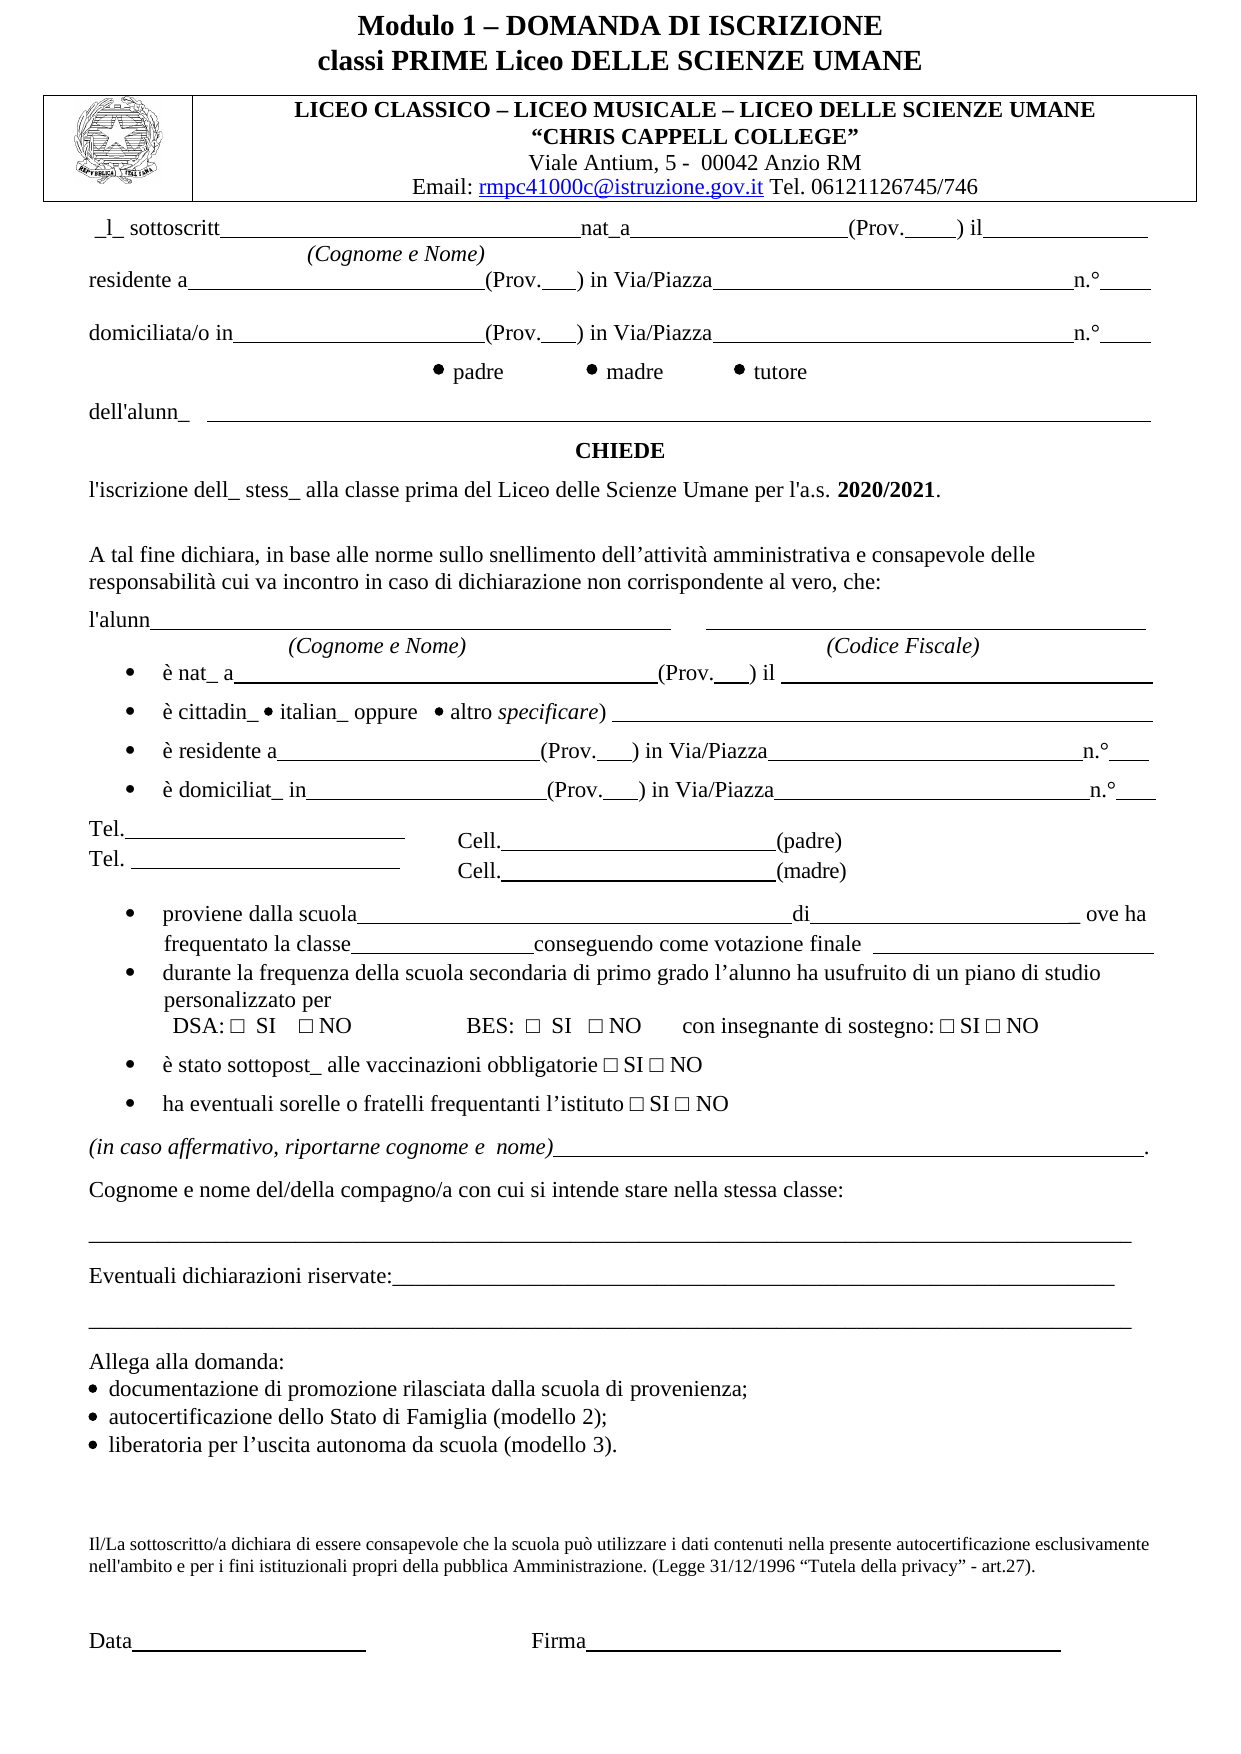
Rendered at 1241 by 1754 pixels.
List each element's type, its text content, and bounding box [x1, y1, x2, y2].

text Allega alla domanda: [89, 1332, 1150, 1374]
list liberatoria per l’uscita autonoma da scuola (modello 3). [89, 1430, 1209, 1458]
text Tel. Tel. [89, 815, 405, 871]
list autocertificazione dello Stato di Famiglia (modello 2); [89, 1402, 1209, 1430]
list è stato sottopost_ alle vaccinazioni obbligatorie □ SI □ NO [126, 1051, 1209, 1077]
text _l_ sottoscritt nat_a (Prov. ) il [94, 214, 1209, 240]
list è nat_ a (Prov. ) il [126, 659, 1209, 686]
list proviene dalla scuola di _ ove ha frequentato la classe conseguendo come votazione finale [126, 900, 1154, 956]
list durante la frequenza della scuola secondaria di primo grado l’alunno ha usufruito di un piano di studio personalizzato per [126, 959, 1151, 1012]
text Cognome e nome del/della compagno/a con cui si intende stare nella stessa classe: [89, 1159, 1150, 1202]
table_header [44, 96, 192, 201]
picture [74, 96, 163, 184]
text domiciliata/o in (Prov. ) in Via/Piazza n.° [89, 319, 1209, 346]
text Data Firma [89, 1627, 1209, 1654]
text residente a (Prov. ) in Via/Piazza n.° [89, 267, 1209, 293]
list è domiciliat_ in (Prov. ) in Via/Piazza n.° [126, 776, 1209, 802]
text ___________________________________________________________________________________________ [89, 1202, 1150, 1245]
text Eventuali dichiarazioni riservate:_______________________________________________________________ [89, 1246, 1150, 1288]
text (Cognome e Nome) (Codice Fiscale) [288, 633, 1209, 659]
text classi PRIME Liceo DELLE SCIENZE UMANE [31, 43, 1209, 76]
text dell'alunn_ [89, 398, 1209, 424]
subtitle Modulo 1 – DOMANDA DI ISCRIZIONE [31, 9, 1209, 43]
text Il/La sottoscritto/a dichiara di essere consapevole che la scuola può utilizzare i dati contenuti nella presente autocertificazione esclusivamente nell'ambito e per i fini istituzionali propri della pubblica Amministrazione. (Legge 31/12/1996 “Tutela della privacy” - art.27). [89, 1533, 1153, 1576]
subtitle CHIEDE [31, 437, 1209, 464]
text ___________________________________________________________________________________________ [89, 1288, 1150, 1331]
text l'iscrizione dell_ stess_ alla classe prima del Liceo delle Scienze Umane per l'a.s. 2020/2021. [89, 476, 1209, 502]
list è residente a (Prov. ) in Via/Piazza n.° [126, 737, 1209, 763]
text l'alunn [89, 607, 1209, 633]
table_header LICEO CLASSICO – LICEO MUSICALE – LICEO DELLE SCIENZE UMANE “CHRIS CAPPELL COLLEGE” Viale Antium, 5 - 00042 Anzio RM Email: rmpc41000c@istruzione.gov.it Tel. 06121126745/746 [193, 96, 1196, 201]
text DSA: □ SI □ NO BES: □ SI □ NO con insegnante di sostegno: □ SI □ NO [31, 1012, 1180, 1038]
list è cittadin_  italian_ oppure  altro specificare) [126, 698, 1209, 724]
text  padre  madre  tutore [32, 358, 1209, 386]
list documentazione di promozione rilasciata dalla scuola di provenienza; [89, 1374, 1209, 1402]
text (in caso affermativo, riportarne cognome e nome) . [89, 1116, 1150, 1159]
text Cell. (padre) Cell. (madre) [457, 827, 849, 884]
list ha eventuali sorelle o fratelli frequentanti l’istituto □ SI □ NO [126, 1090, 1209, 1116]
text A tal fine dichiara, in base alle norme sullo snellimento dell’attività amministrativa e consapevole delle responsabilità cui va incontro in caso di dichiarazione non corrispondente al vero, che: [89, 541, 1153, 594]
text (Cognome e Nome) [307, 240, 1209, 267]
